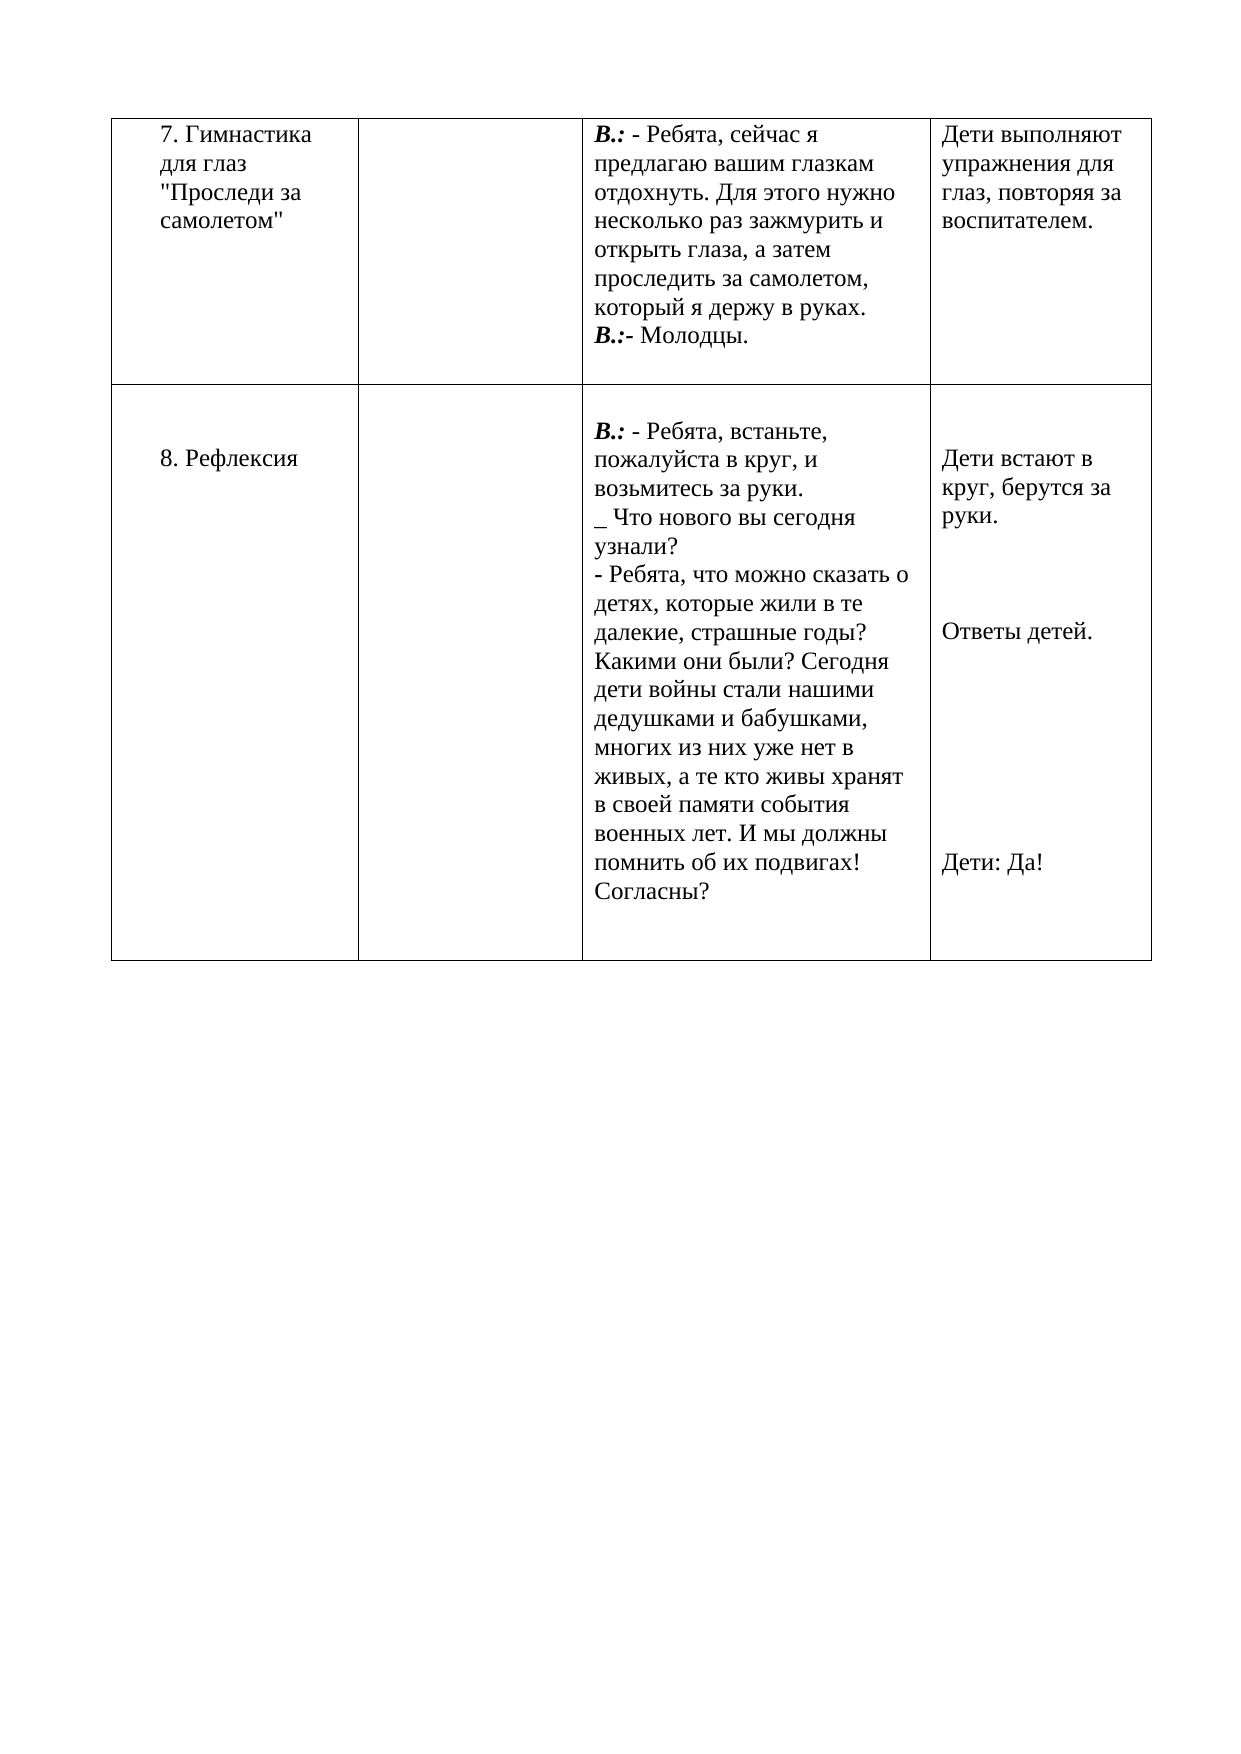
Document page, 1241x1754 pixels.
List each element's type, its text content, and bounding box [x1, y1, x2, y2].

table_cell Дети встают в круг, берутся за руки. Ответы детей. Дети: Да! [931, 385, 1151, 959]
table_cell 8. Рефлексия [112, 385, 358, 959]
table_cell [359, 119, 582, 384]
table_cell 7. Гимнастика для глаз "Проследи за самолетом" [112, 119, 358, 384]
table_cell [359, 385, 582, 959]
table_cell В.: - Ребята, сейчас я предлагаю вашим глазкам отдохнуть. Для этого нужно несколько раз зажмурить и открыть глаза, а затем проследить за самолетом, который я держу в руках. В.:- Молодцы. [583, 119, 930, 384]
table_cell Дети выполняют упражнения для глаз, повторяя за воспитателем. [931, 119, 1151, 384]
table_cell В.: - Ребята, встаньте, пожалуйста в круг, и возьмитесь за руки. _ Что нового вы сегодня узнали? - Ребята, что можно сказать о детях, которые жили в те далекие, страшные годы? Какими они были? Сегодня дети войны стали нашими дедушками и бабушками, многих из них уже нет в живых, а те кто живы хранят в своей памяти события военных лет. И мы должны помнить об их подвигах! Согласны? [583, 385, 930, 959]
